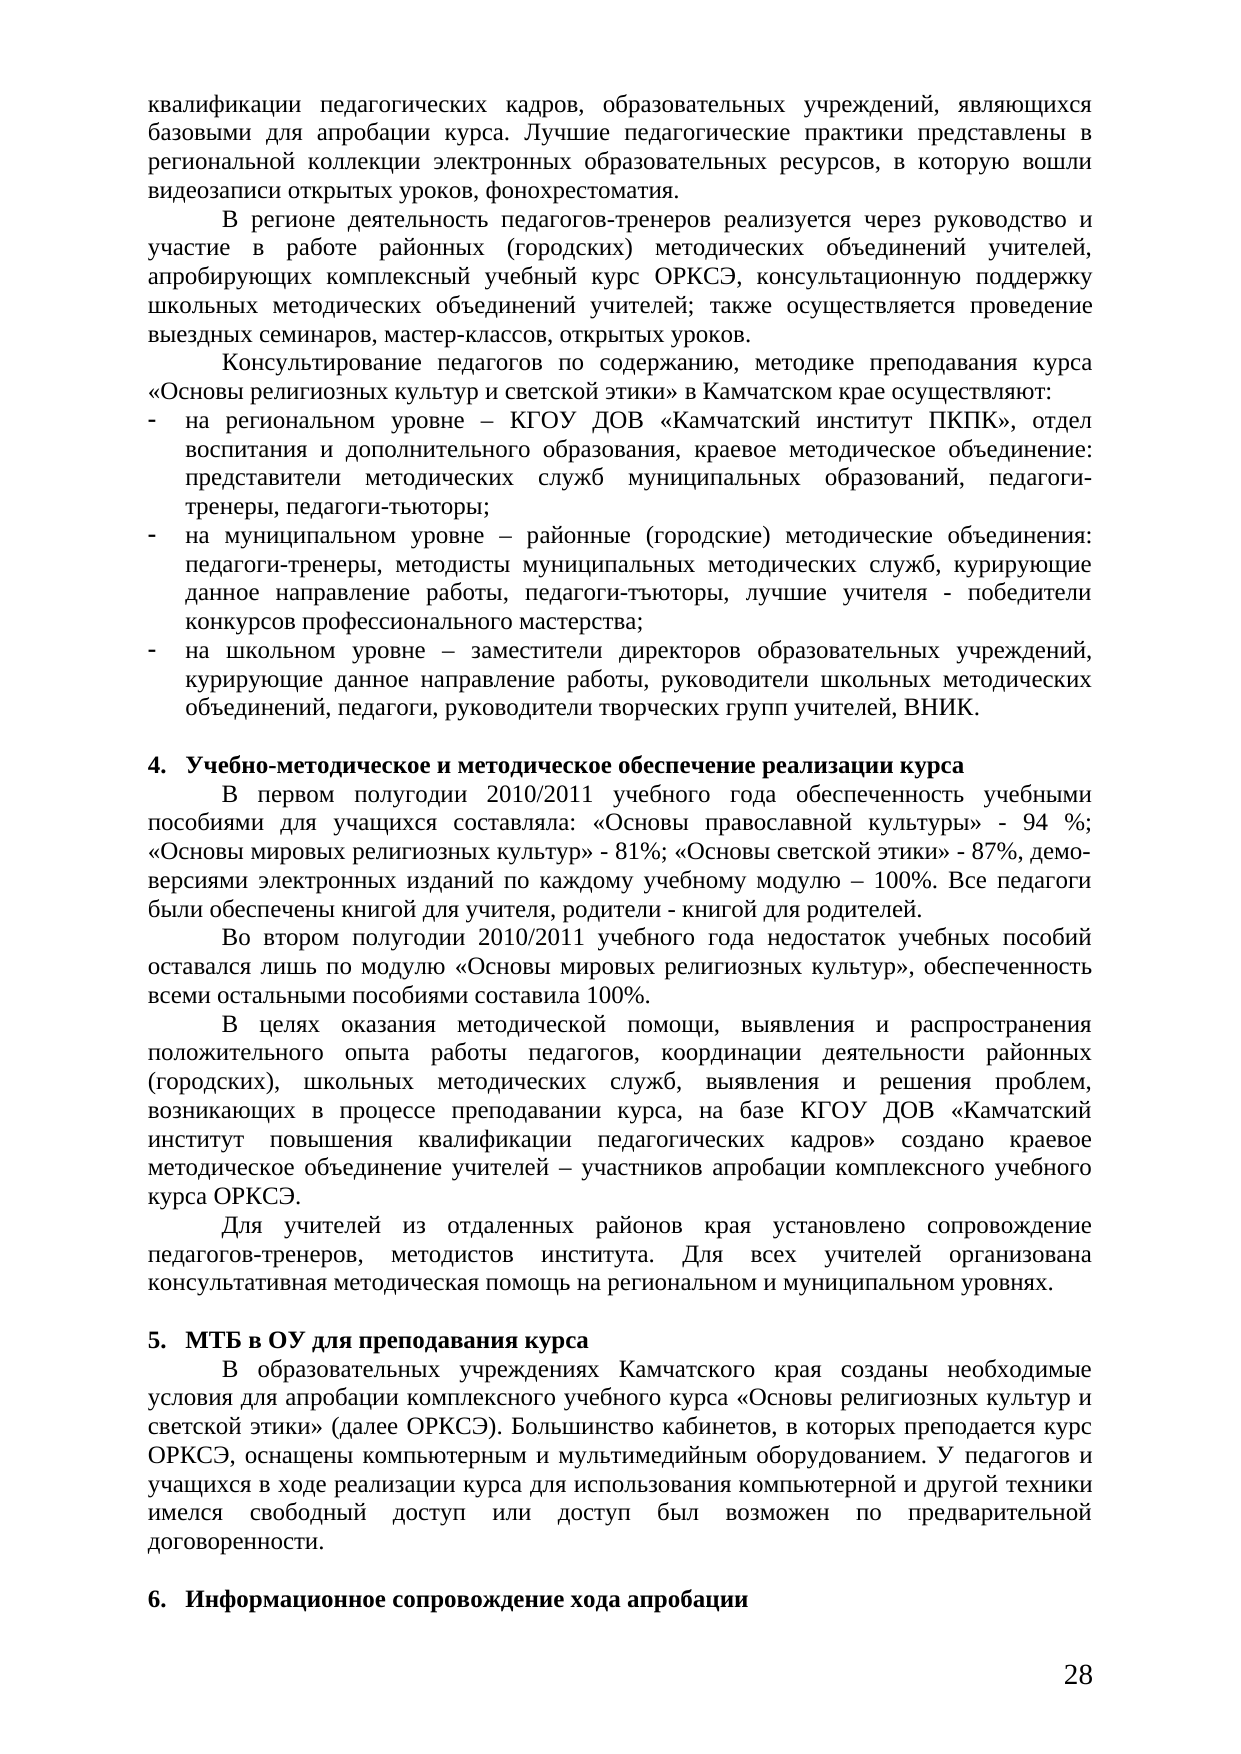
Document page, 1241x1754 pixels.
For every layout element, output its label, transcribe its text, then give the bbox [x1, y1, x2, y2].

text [148, 89, 1093, 204]
text Консультирование педагогов по содержанию, методике преподавания курса «Основы религиозных культур и светской этики» в Камчатском крае осуществляют: [148, 347, 1093, 405]
list на региональном уровне – КГОУ ДОВ «Камчатский институт ПКПК», отдел воспитания и дополнительного образования, краевое методическое объединение: представители методических служб муниципальных образований, педагоги-тренеры, педагоги-тьюторы; [148, 405, 1093, 520]
list Информационное сопровождение хода апробации [148, 1584, 1093, 1612]
text В регионе деятельность педагогов-тренеров реализуется через руководство и участие в работе районных (городских) методических объединений учителей, апробирующих комплексный учебный курс ОРКСЭ, консультационную поддержку школьных методических объединений учителей; также осуществляется проведение выездных семинаров, мастер-классов, открытых уроков. [148, 204, 1093, 347]
text В первом полугодии 2010/2011 учебного года обеспеченность учебными пособиями для учащихся составляла: «Основы православной культуры» - 94 %; «Основы мировых религиозных культур» - 81%; «Основы светской этики» - 87%, демо-версиями электронных изданий по каждому учебному модулю – 100%. Все педагоги были обеспечены книгой для учителя, родители - книгой для родителей. [148, 779, 1093, 922]
list на школьном уровне – заместители директоров образовательных учреждений, курирующие данное направление работы, руководители школьных методических объединений, педагоги, руководители творческих групп учителей, ВНИК. [148, 635, 1093, 721]
text В образовательных учреждениях Камчатского края созданы необходимые условия для апробации комплексного учебного курса «Основы религиозных культур и светской этики» (далее ОРКСЭ). Большинство кабинетов, в которых преподается курс ОРКСЭ, оснащены компьютерным и мультимедийным оборудованием. У педагогов и учащихся в ходе реализации курса для использования компьютерной и другой техники имелся свободный доступ или доступ был возможен по предварительной договоренности. [148, 1354, 1093, 1555]
text Во втором полугодии 2010/2011 учебного года недостаток учебных пособий оставался лишь по модулю «Основы мировых религиозных культур», обеспеченность всеми остальными пособиями составила 100%. [148, 922, 1093, 1009]
list МТБ в ОУ для преподавания курса [148, 1325, 1093, 1354]
text В целях оказания методической помощи, выявления и распространения положительного опыта работы педагогов, координации деятельности районных (городских), школьных методических служб, выявления и решения проблем, возникающих в процессе преподавании курса, на базе КГОУ ДОВ «Камчатский институт повышения квалификации педагогических кадров» создано краевое методическое объединение учителей – участников апробации комплексного учебного курса ОРКСЭ. [148, 1009, 1093, 1210]
list на муниципальном уровне – районные (городские) методические объединения: педагоги-тренеры, методисты муниципальных методических служб, курирующие данное направление работы, педагоги-тъюторы, лучшие учителя - победители конкурсов профессионального мастерства; [148, 520, 1093, 635]
text Для учителей из отдаленных районов края установлено сопровождение педагогов-тренеров, методистов института. Для всех учителей организована консультативная методическая помощь на региональном и муниципальном уровнях. [148, 1210, 1093, 1296]
list Учебно-методическое и методическое обеспечение реализации курса [148, 750, 1093, 779]
